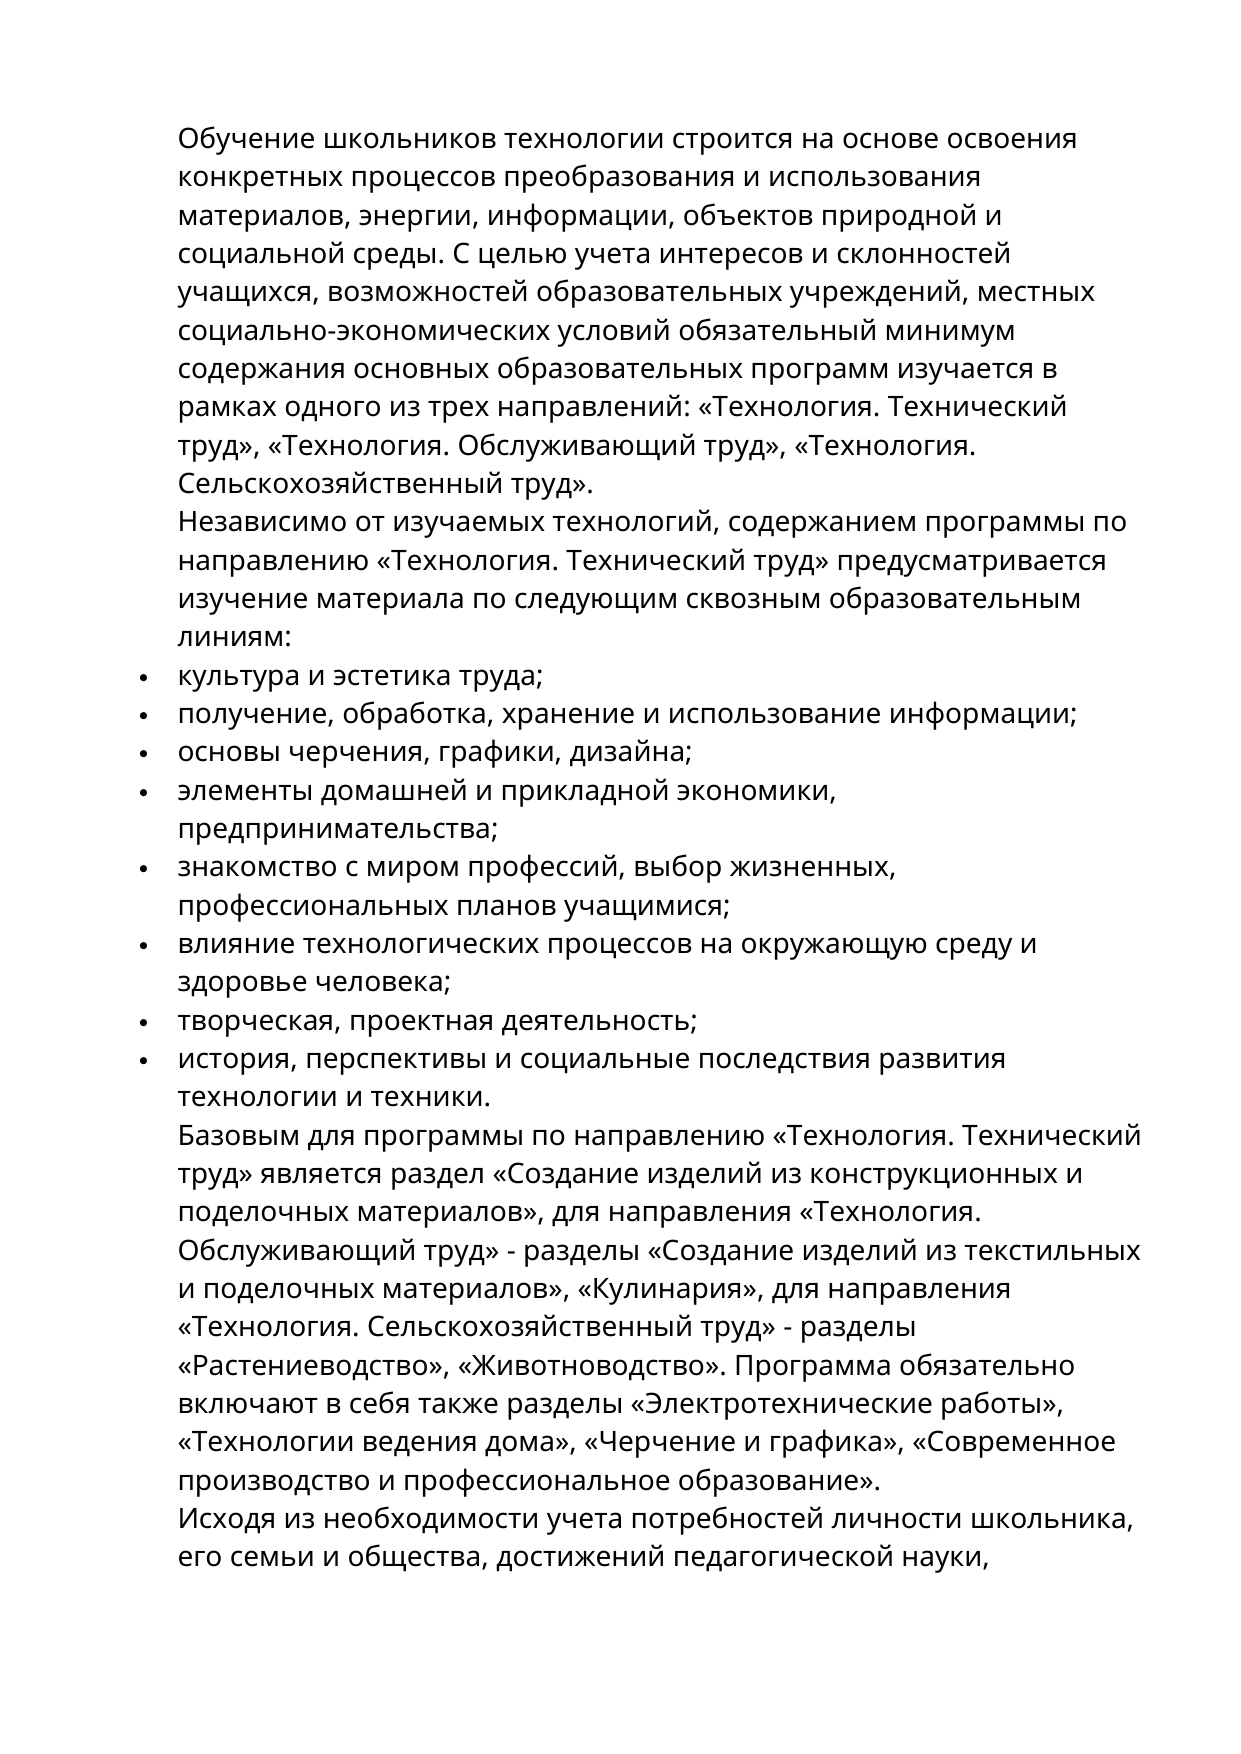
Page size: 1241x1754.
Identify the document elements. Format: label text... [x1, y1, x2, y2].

list история, перспективы и социальные последствия развития технологии и техники. [140, 1038, 1152, 1115]
text Базовым для программы по направлению «Технология. Технический труд» является раздел «Создание изделий из конструкционных и поделочных материалов», для направления «Технология. Обслуживающий труд» - разделы «Создание изделий из текстильных и поделочных материалов», «Кулинария», для направления «Технология. Сельскохозяйственный труд» - разделы «Растениеводство», «Животноводство». Программа обязательно включают в себя также разделы «Электротехнические работы», «Технологии ведения дома», «Черчение и графика», «Современное производство и профессиональное образование». [177, 1115, 1152, 1498]
list получение, обработка, хранение и использование информации; [140, 693, 1152, 731]
list влияние технологических процессов на окружающую среду и здоровье человека; [140, 923, 1152, 1000]
list культура и эстетика труда; [140, 655, 1152, 693]
list знакомство с миром профессий, выбор жизненных, профессиональных планов учащимися; [140, 846, 1152, 923]
text Независимо от изучаемых технологий, содержанием программы по направлению «Технология. Технический труд» предусматривается изучение материала по следующим сквозным образовательным линиям: [177, 501, 1152, 655]
list творческая, проектная деятельность; [140, 1000, 1152, 1038]
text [177, 1498, 1152, 1575]
list элементы домашней и прикладной экономики, предпринимательства; [140, 770, 1152, 846]
list основы черчения, графики, дизайна; [140, 731, 1152, 770]
text Обучение школьников технологии строится на основе освоения конкретных процессов преобразования и использования материалов, энергии, информации, объектов природной и социальной среды. С целью учета интересов и склонностей учащихся, возможностей образовательных учреждений, местных социально-экономических условий обязательный минимум содержания основных образовательных программ изучается в рамках одного из трех направлений: «Технология. Технический труд», «Технология. Обслуживающий труд», «Технология. Сельскохозяйственный труд». [177, 118, 1152, 501]
